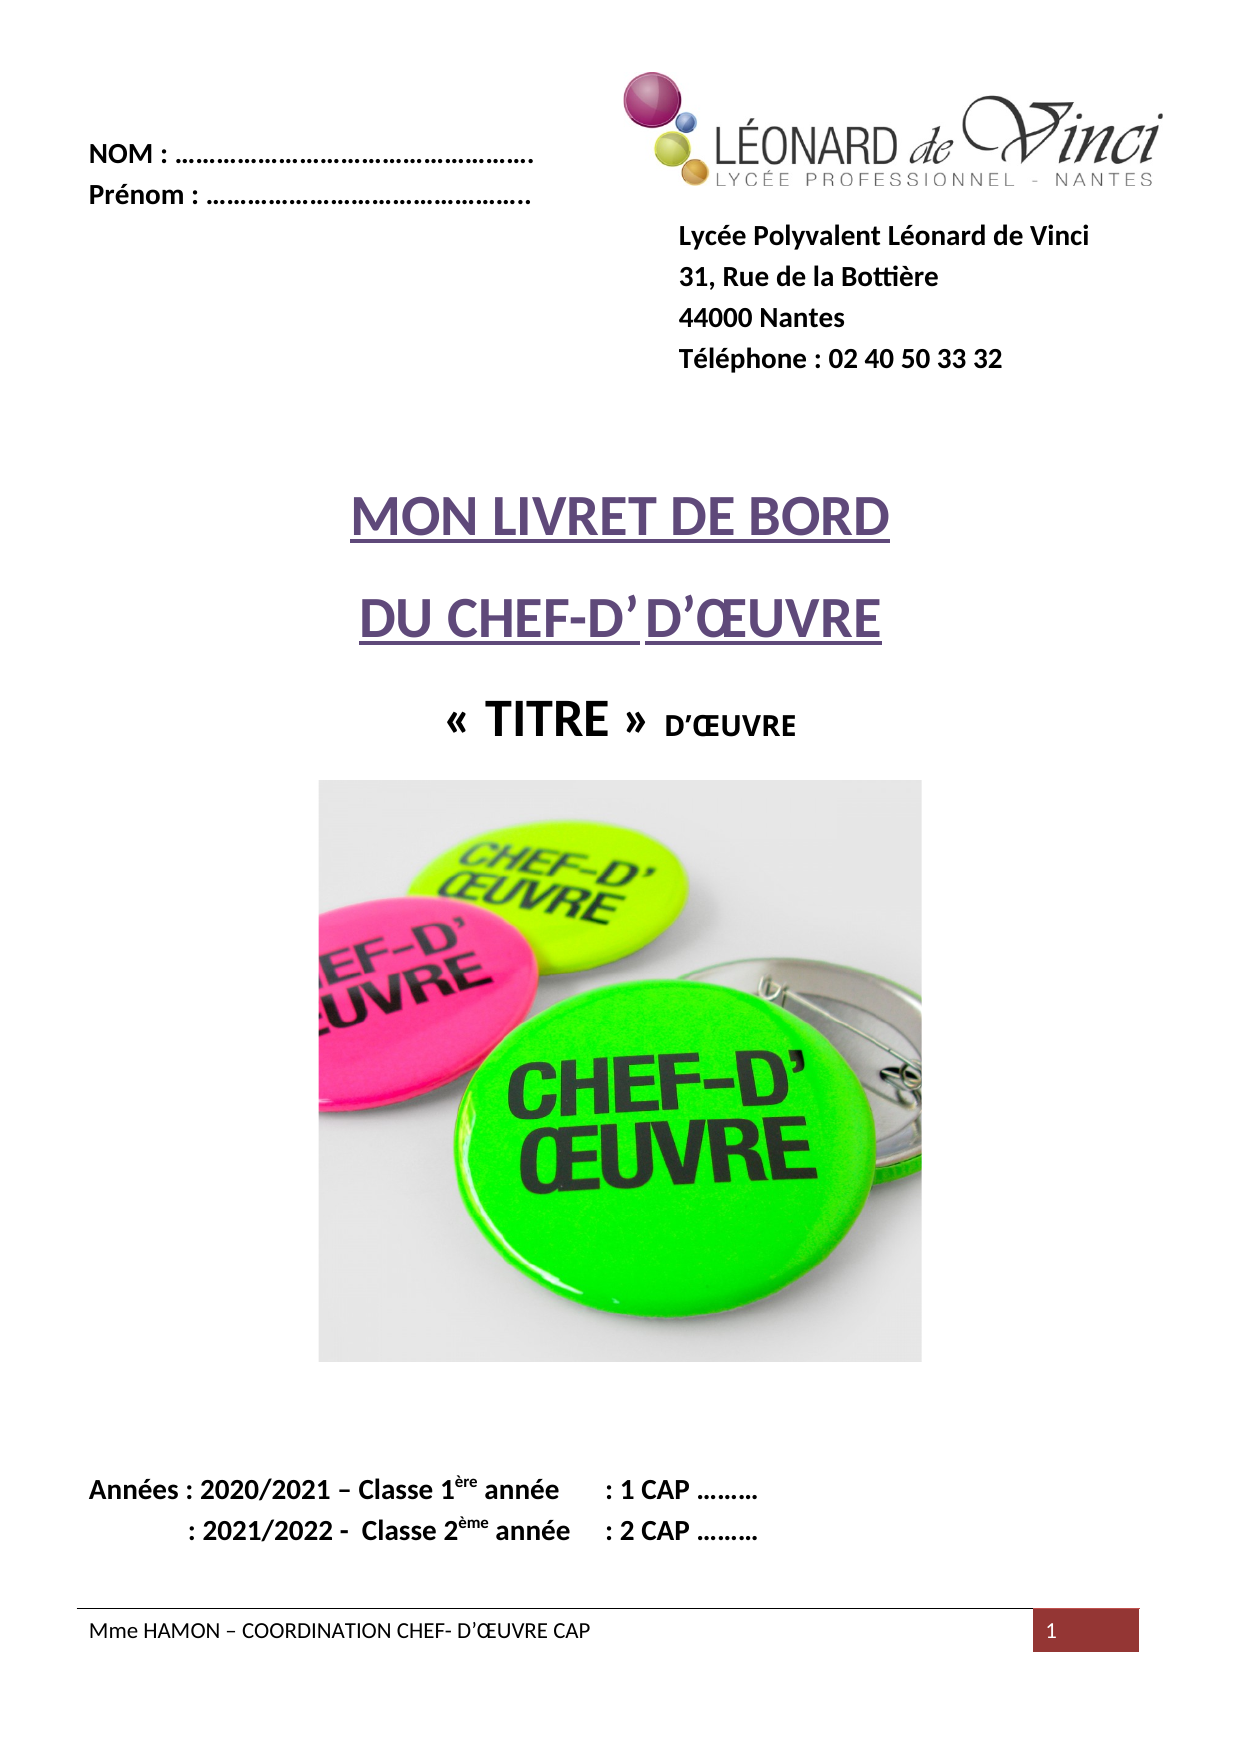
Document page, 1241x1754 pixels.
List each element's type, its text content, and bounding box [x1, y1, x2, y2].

text Années : 2020/2021 – Classe 1ère année : 1 CAP ……… [89, 1471, 1152, 1507]
text « TITRE » D’ŒUVRE [89, 684, 1152, 750]
text Lycée Polyvalent Léonard de Vinci [605, 217, 1152, 253]
text Prénom : ……………………………………….. [89, 176, 1152, 212]
text Téléphone : 02 40 50 33 32 [605, 340, 1152, 376]
text MON LIVRET DE BORD [89, 478, 1152, 549]
picture [623, 72, 1163, 186]
text DU CHEF-D’ D’ŒUVRE [89, 581, 1152, 652]
text : 2021/2022 - Classe 2ème année : 2 CAP ……… [89, 1512, 1152, 1548]
text NOM : ……………………………………………. [89, 135, 623, 171]
text 31, Rue de la Bottière [605, 258, 1152, 294]
picture [318, 780, 922, 1362]
text 44000 Nantes [605, 299, 1152, 335]
